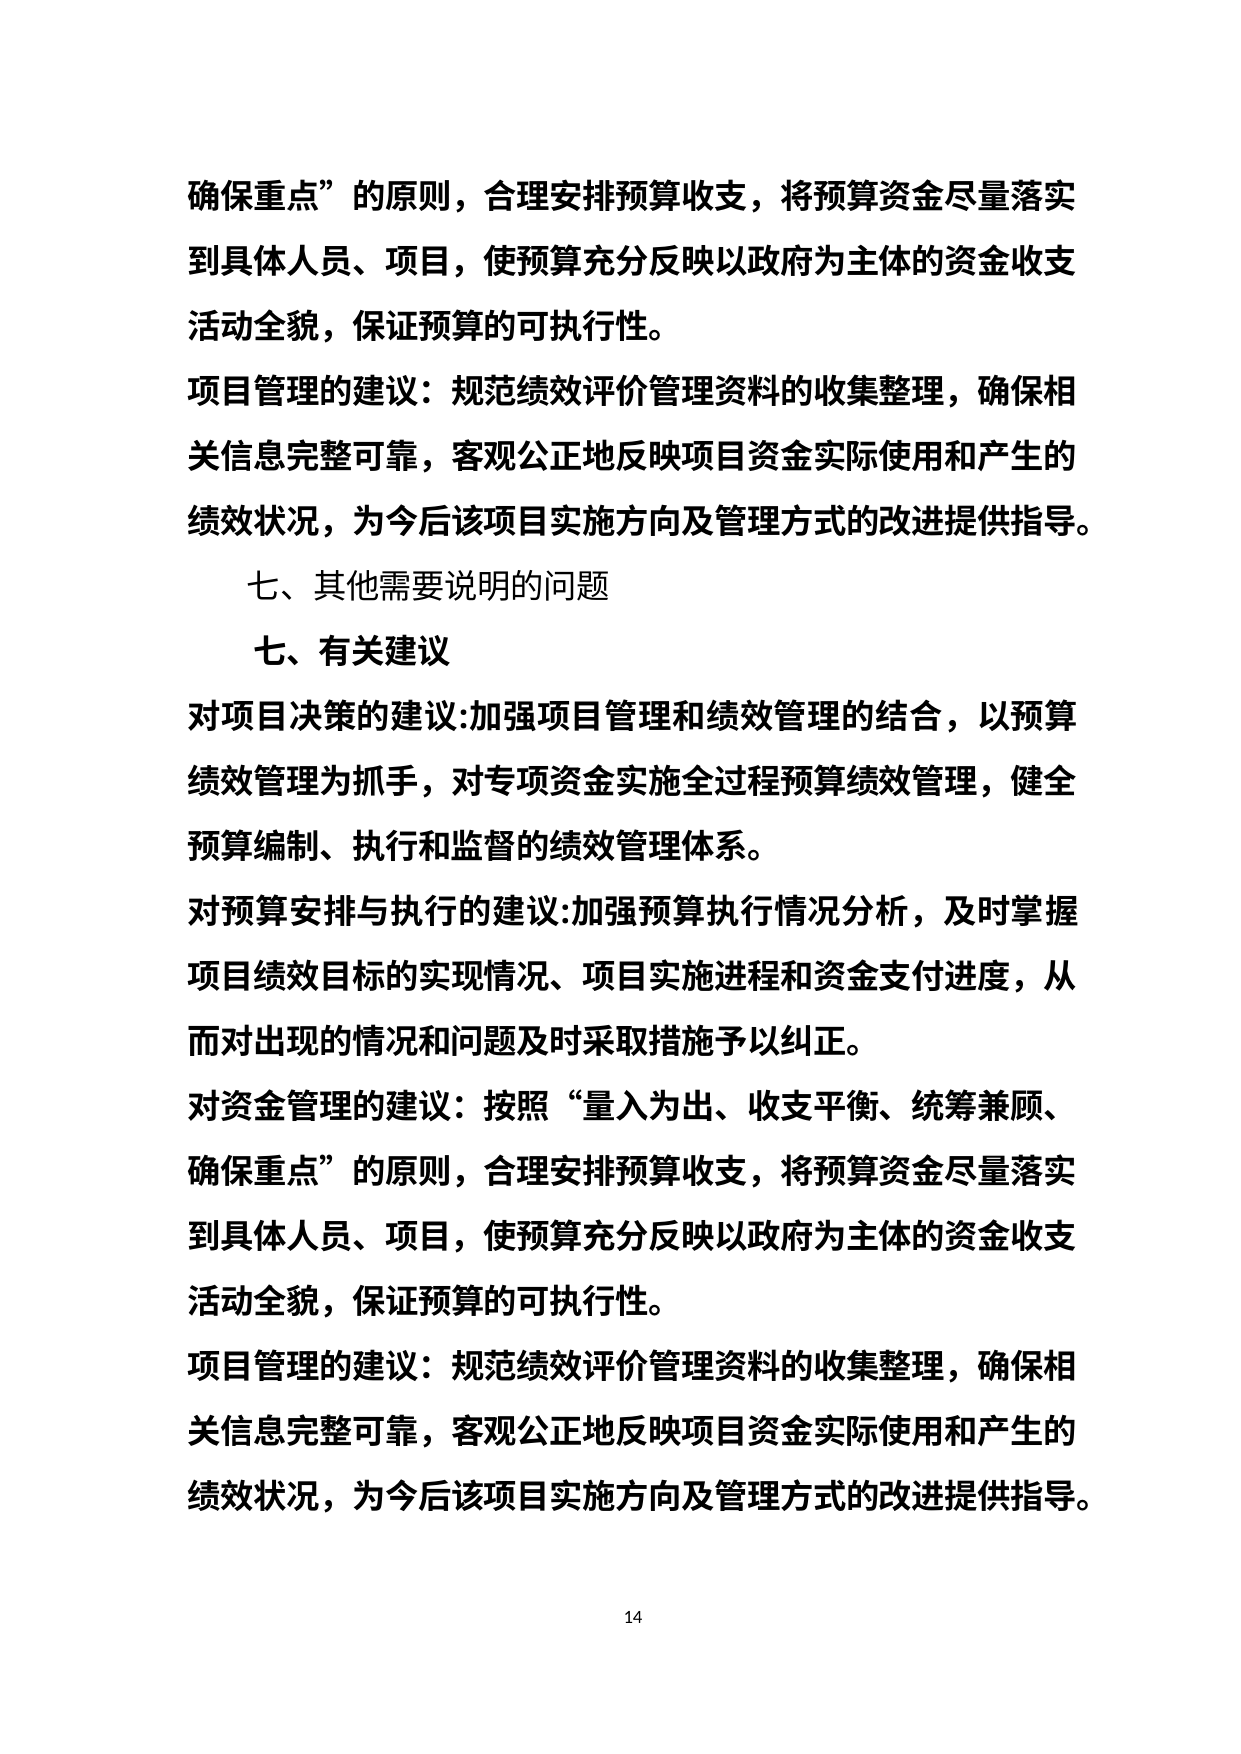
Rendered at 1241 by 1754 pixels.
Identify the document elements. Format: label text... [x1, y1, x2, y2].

text 七、其他需要说明的问题 [187, 552, 1078, 617]
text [187, 162, 1078, 552]
